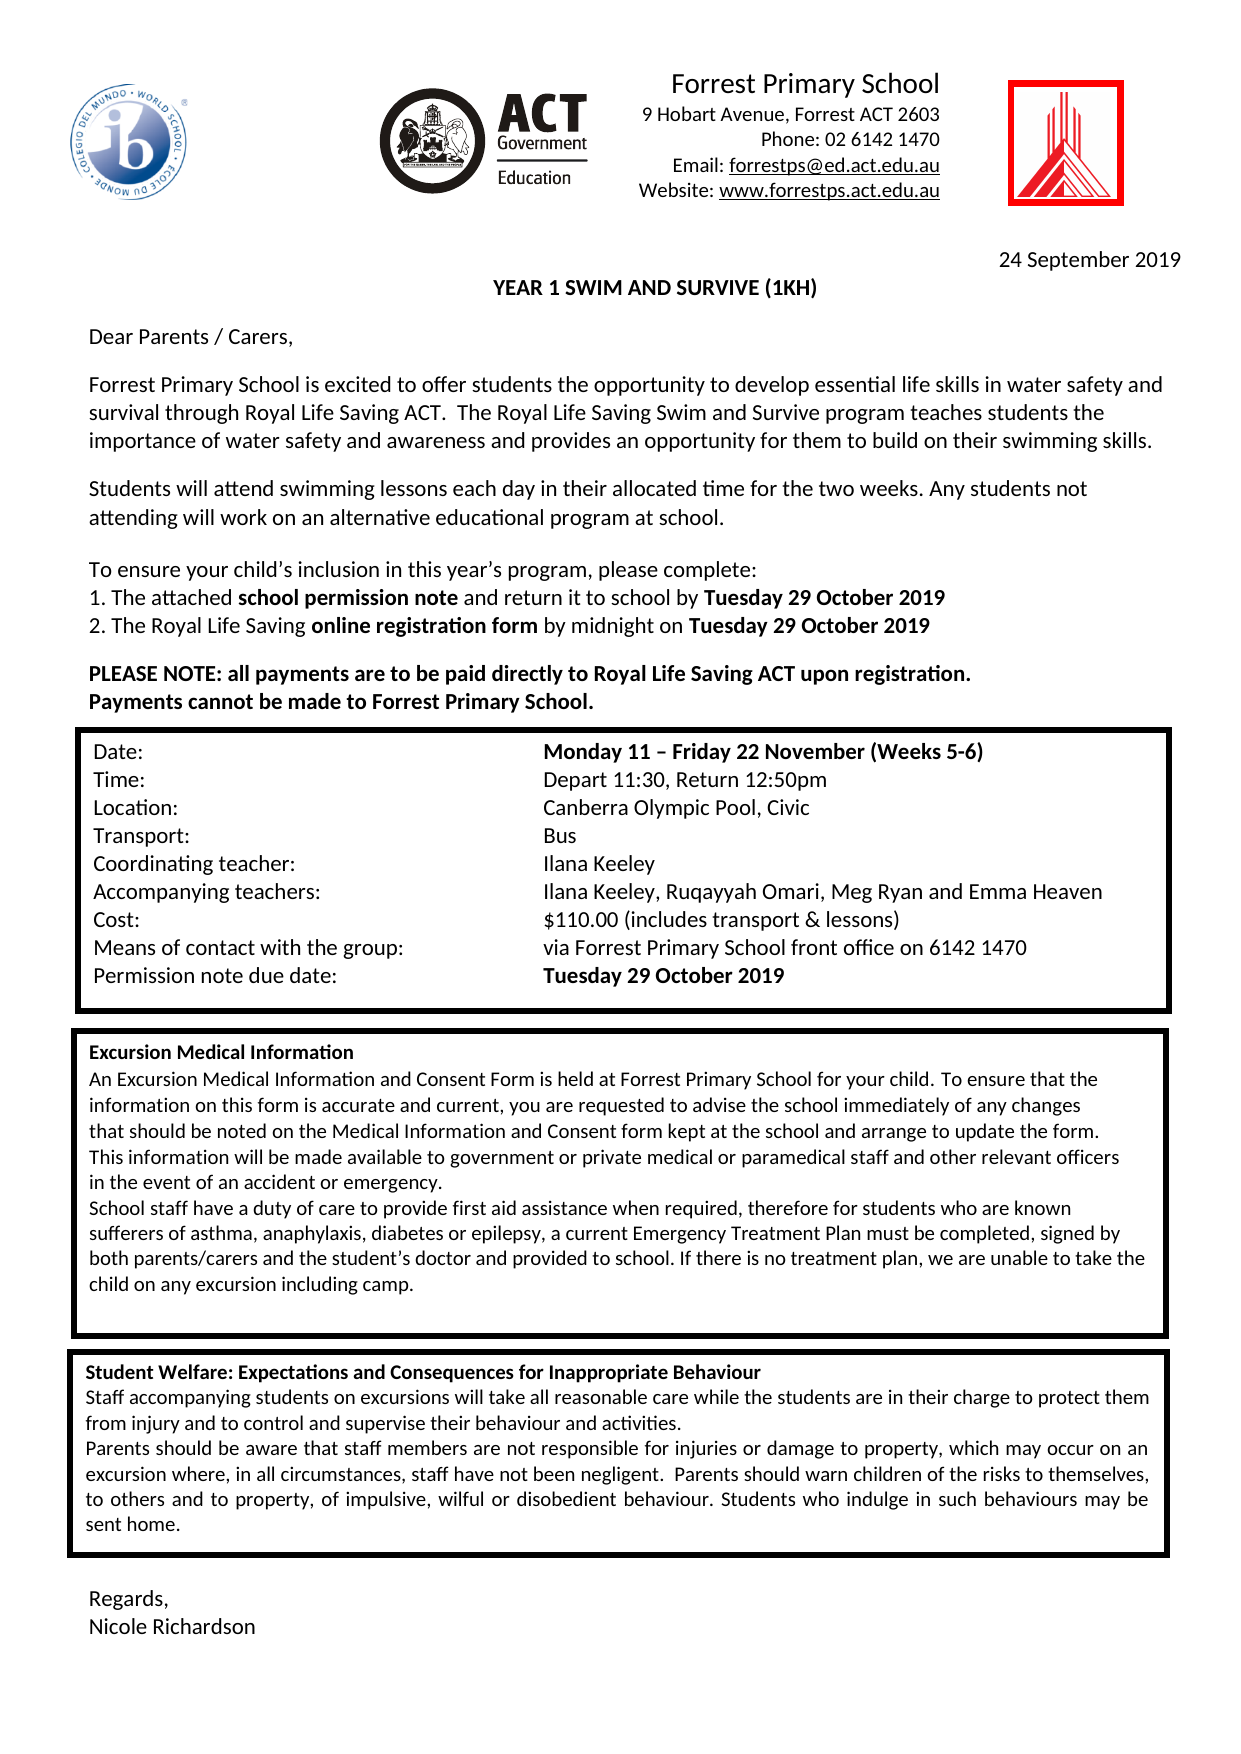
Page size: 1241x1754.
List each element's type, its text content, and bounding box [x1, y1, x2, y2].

text Dear Parents / Carers, [89, 322, 1181, 350]
text PLEASE NOTE: all payments are to be paid directly to Royal Life Saving ACT upon registration. [89, 659, 1181, 687]
text Students will attend swimming lessons each day in their allocated time for the two weeks. Any students not attending will work on an alternative educational program at school. [89, 474, 1180, 531]
text Nicole Richardson [89, 1612, 1181, 1640]
text To ensure your child’s inclusion in this year’s program, please complete: [89, 555, 1181, 583]
text Payments cannot be made to Forrest Primary School. [89, 687, 1181, 715]
text 1. The attached school permission note and return it to school by Tuesday 29 October 2019 [89, 583, 1181, 611]
text Forrest Primary School is excited to offer students the opportunity to develop essential life skills in water safety and survival through Royal Life Saving ACT. The Royal Life Saving Swim and Survive program teaches students the importance of water safety and awareness and provides an opportunity for them to build on their swimming skills. [89, 370, 1180, 454]
text 24 September 2019 [89, 246, 1181, 273]
picture [70, 84, 188, 200]
text 2. The Royal Life Saving online registration form by midnight on Tuesday 29 October 2019 [89, 611, 1181, 639]
text Regards, [89, 1584, 1181, 1612]
subtitle YEAR 1 SWIM AND SURVIVE (1KH) [89, 273, 1222, 302]
